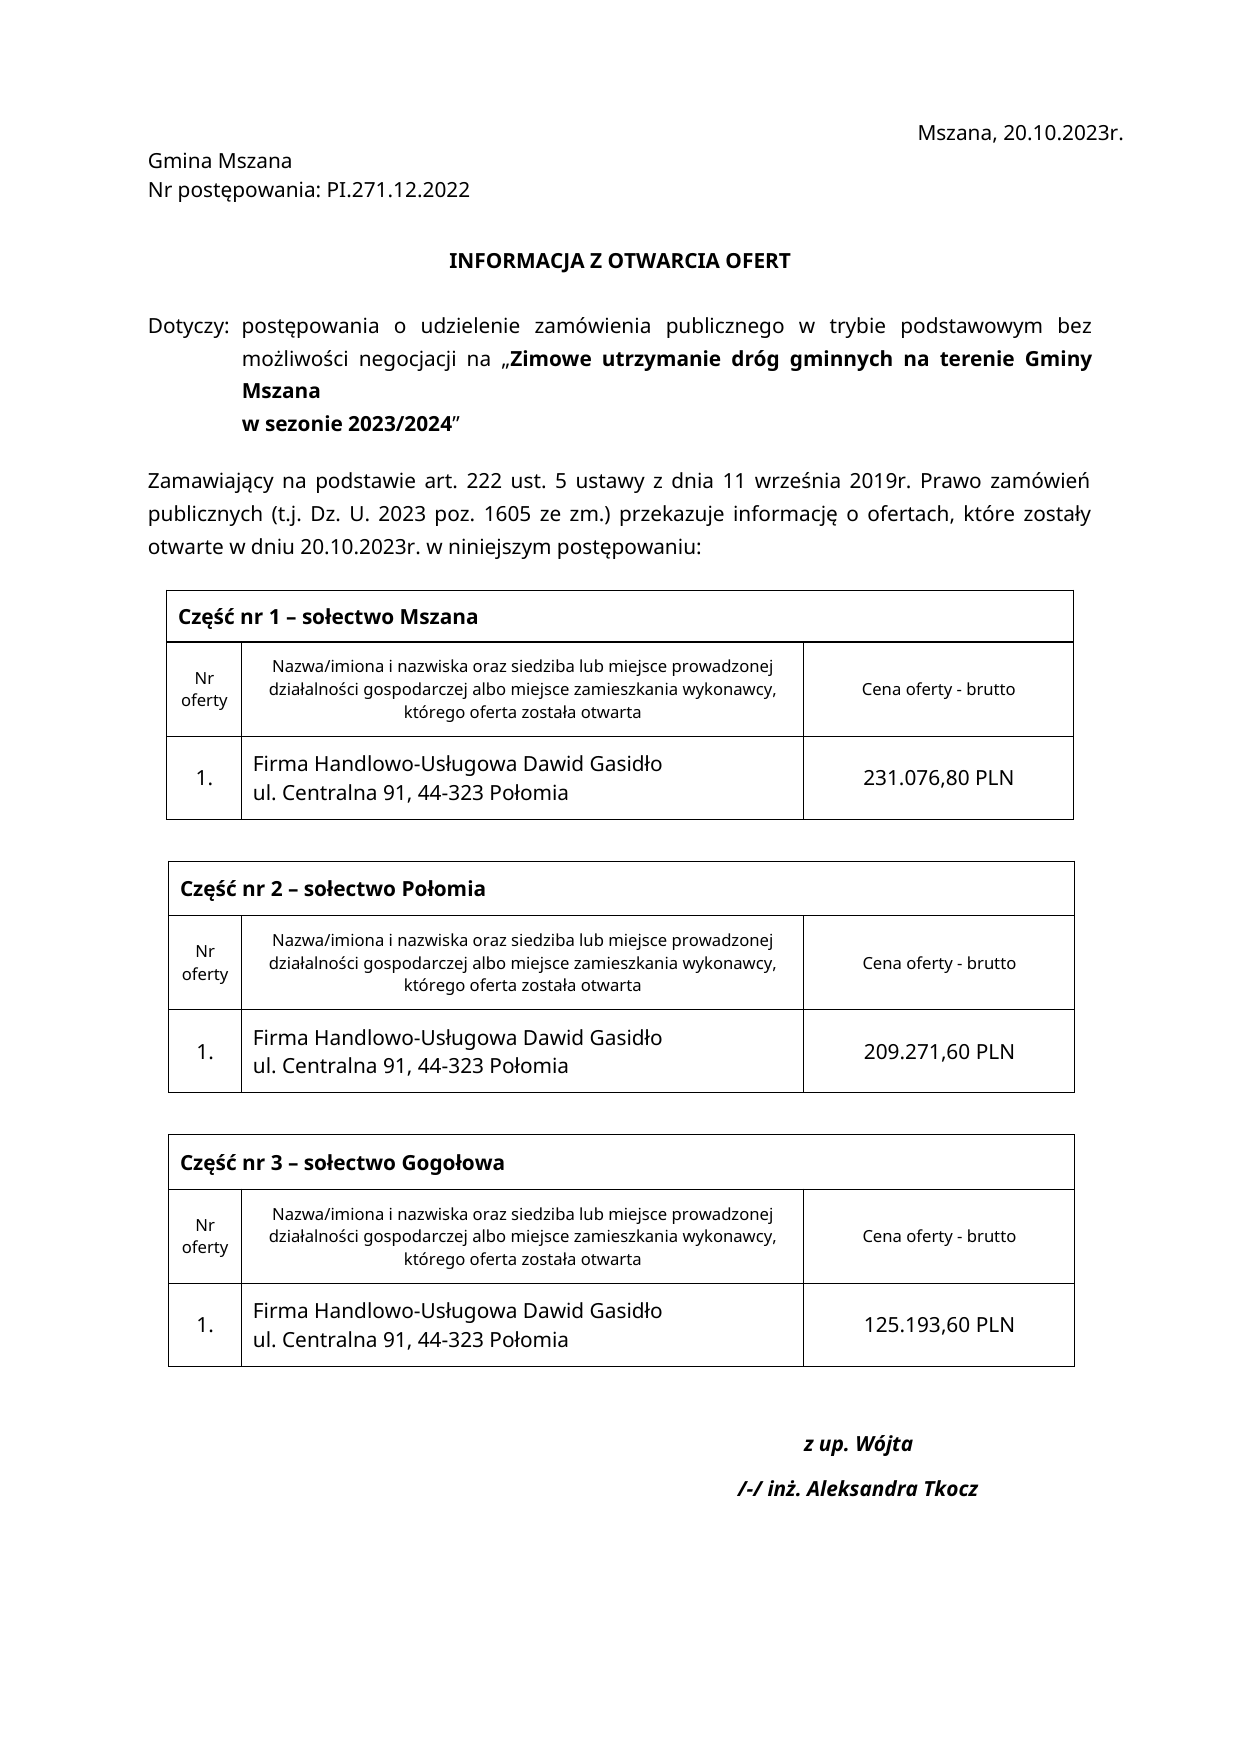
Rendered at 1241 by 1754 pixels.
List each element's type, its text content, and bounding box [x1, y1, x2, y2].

table_cell Cena oferty - brutto [804, 916, 1074, 1009]
text INFORMACJA Z OTWARCIA OFERT [148, 246, 1092, 274]
table_cell Firma Handlowo-Usługowa Dawid Gasidło ul. Centralna 91, 44-323 Połomia [242, 737, 803, 818]
table_cell Nr oferty [167, 643, 241, 736]
table_cell Cena oferty - brutto [804, 1190, 1074, 1283]
table_header Część nr 2 – sołectwo Połomia [169, 862, 1074, 915]
table_cell 209.271,60 PLN [804, 1010, 1074, 1092]
text z up. Wójta [804, 1429, 1092, 1458]
table_cell Firma Handlowo-Usługowa Dawid Gasidło ul. Centralna 91, 44-323 Połomia [242, 1010, 803, 1092]
text Zamawiający na podstawie art. 222 ust. 5 ustawy z dnia 11 września 2019r. Prawo zamówień publicznych (t.j. Dz. U. 2023 poz. 1605 ze zm.) przekazuje informację o ofertach, które zostały otwarte w dniu 20.10.2023r. w niniejszym postępowaniu: [148, 467, 1092, 560]
table_cell 1. [169, 1284, 241, 1366]
table_cell Firma Handlowo-Usługowa Dawid Gasidło ul. Centralna 91, 44-323 Połomia [242, 1284, 803, 1366]
table_header Część nr 1 – sołectwo Mszana [167, 591, 1073, 641]
text Nr postępowania: PI.271.12.2022 [148, 175, 1124, 203]
table_cell 1. [169, 1010, 241, 1092]
table_cell Cena oferty - brutto [804, 643, 1073, 736]
table_cell 1. [167, 737, 241, 818]
table_cell Nazwa/imiona i nazwiska oraz siedziba lub miejsce prowadzonej działalności gospodarczej albo miejsce zamieszkania wykonawcy, którego oferta została otwarta [242, 643, 803, 736]
text Gmina Mszana [148, 147, 1124, 175]
table_cell Nazwa/imiona i nazwiska oraz siedziba lub miejsce prowadzonej działalności gospodarczej albo miejsce zamieszkania wykonawcy, którego oferta została otwarta [242, 916, 803, 1009]
text Mszana, 20.10.2023r. [148, 118, 1124, 147]
text Dotyczy: postępowania o udzielenie zamówienia publicznego w trybie podstawowym bez możliwości negocjacji na „Zimowe utrzymanie dróg gminnych na terenie Gminy Mszana w sezonie 2023/2024” [148, 311, 1092, 437]
table_cell 231.076,80 PLN [804, 737, 1073, 818]
table_cell Nr oferty [169, 916, 241, 1009]
table_cell Nr oferty [169, 1190, 241, 1283]
table_cell Nazwa/imiona i nazwiska oraz siedziba lub miejsce prowadzonej działalności gospodarczej albo miejsce zamieszkania wykonawcy, którego oferta została otwarta [242, 1190, 803, 1283]
table_cell 125.193,60 PLN [804, 1284, 1074, 1366]
text /-/ inż. Aleksandra Tkocz [148, 1474, 1092, 1503]
table_header Część nr 3 – sołectwo Gogołowa [169, 1135, 1074, 1188]
